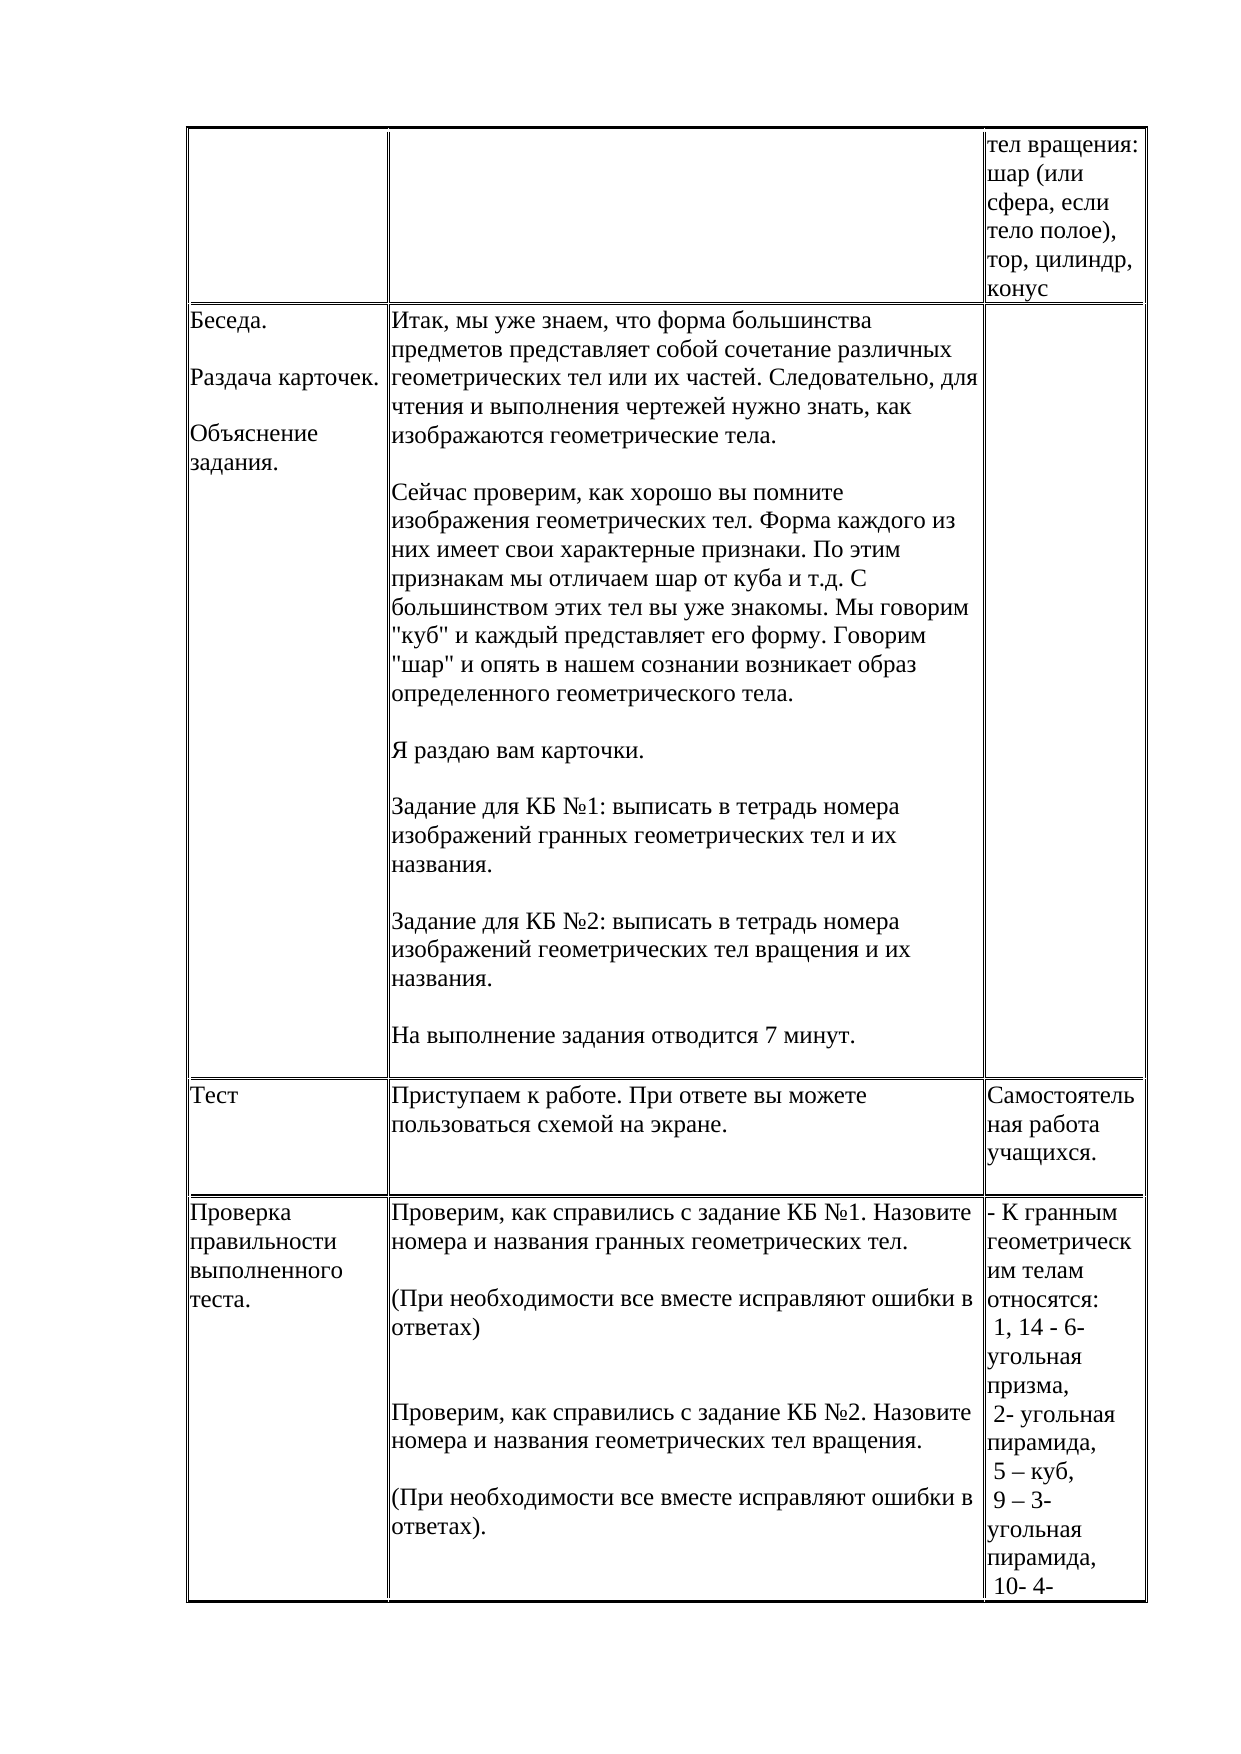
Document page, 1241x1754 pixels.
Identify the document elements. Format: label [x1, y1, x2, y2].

table_header [177, 118, 1152, 1611]
